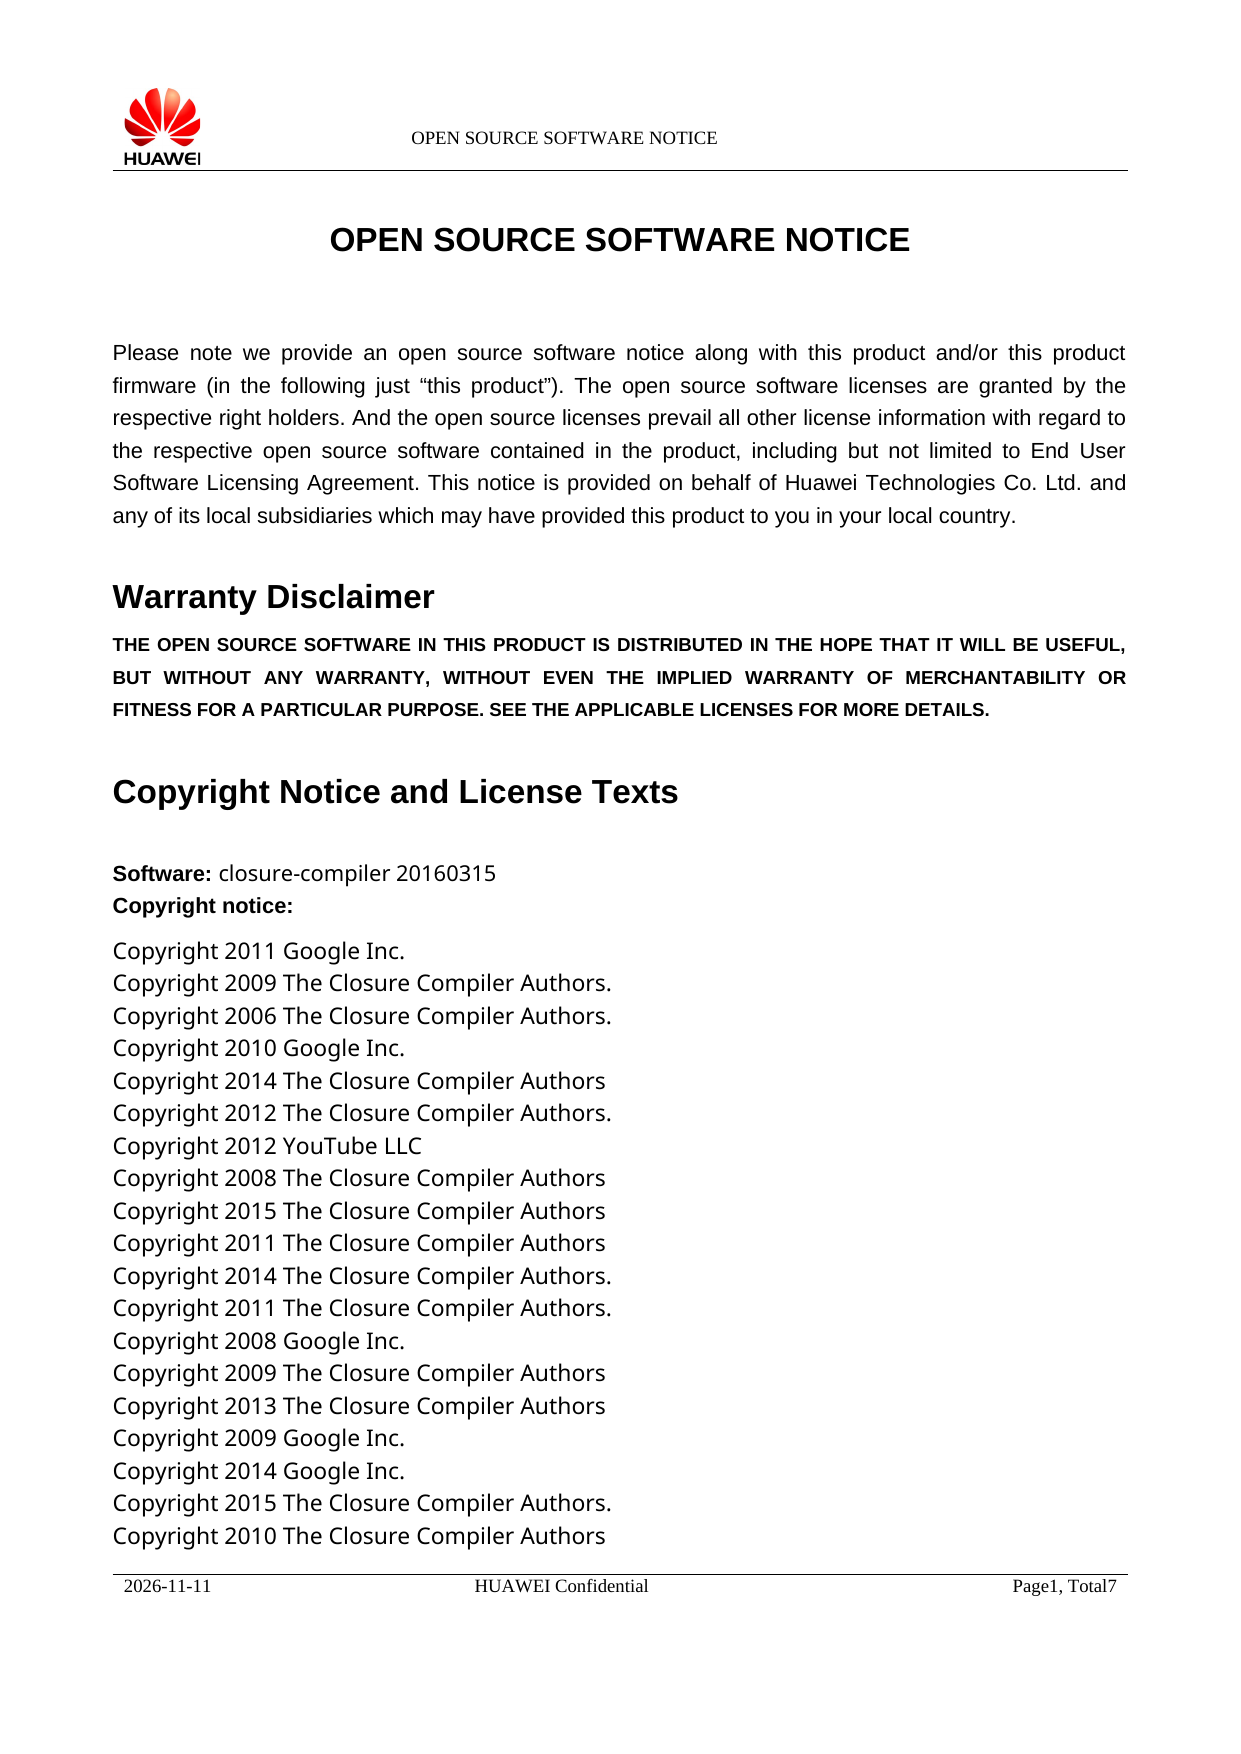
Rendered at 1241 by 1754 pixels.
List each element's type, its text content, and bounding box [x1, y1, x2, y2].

title Software: closure-compiler 20160315 [112, 856, 1128, 889]
text Warranty Disclaimer [112, 564, 1128, 629]
text Please note we provide an open source software notice along with this product and/or this product firmware (in the following just “this product”). The open source software licenses are granted by the respective right holders. And the open source licenses prevail all other license information with regard to the respective open source software contained in the product, including but not limited to End User Software Licensing Agreement. This notice is provided on behalf of Huawei Technologies Co. Ltd. and any of its local subsidiaries which may have provided this product to you in your local country. [112, 336, 1128, 531]
text Copyright Notice and License Texts [112, 759, 1128, 824]
text The open source software in this product is distributed in the hope that it will be useful, but WITHOUT ANY WARRANTY, without even the implied warranty of MERCHANTABILITY or FITNESS FOR A PARTICULAR PURPOSE. See the applicable licenses for more details. [112, 629, 1128, 726]
text OPEN SOURCE SOFTWARE NOTICE [112, 206, 1128, 271]
picture [124, 88, 201, 165]
text Copyright notice: [112, 889, 1128, 921]
